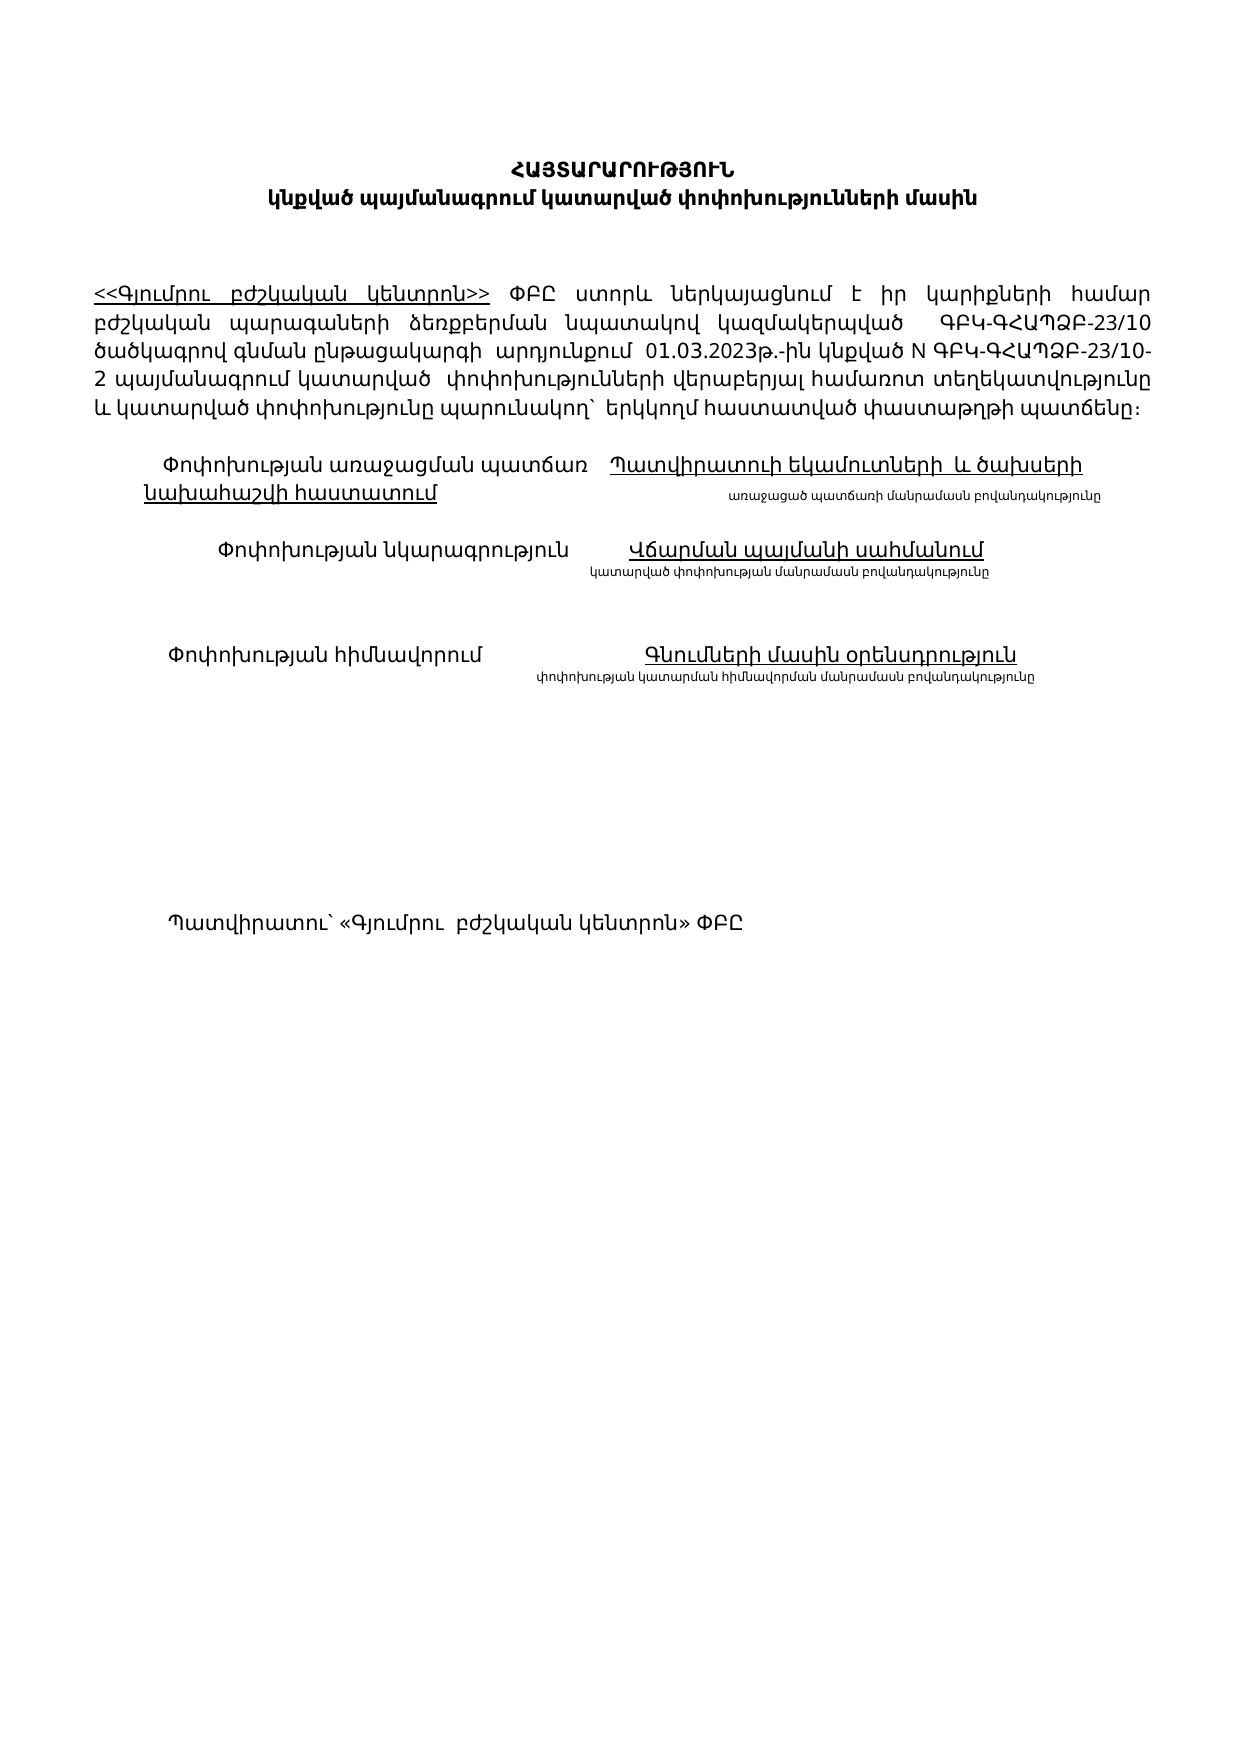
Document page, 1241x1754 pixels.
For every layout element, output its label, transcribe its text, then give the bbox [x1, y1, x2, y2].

text Փոփոխության հիմնավորում Գնումների մասին օրենսդրություն [94, 640, 1152, 668]
text ՀԱՅՏԱՐԱՐՈՒԹՅՈՒՆ [94, 155, 1152, 183]
text Փոփոխության առաջացման պատճառ Պատվիրատուի եկամուտների և ծախսերի նախահաշվի հաստատում առաջացած պատճառի մանրամասն բովանդակությունը [94, 450, 1152, 507]
text կատարված փոփոխության մանրամասն բովանդակությունը [94, 563, 1152, 581]
text փոփոխության կատարման հիմնավորման մանրամասն բովանդակությունը [94, 668, 1152, 685]
text Պատվիրատու` «Գյումրու բժշկական կենտրոն» ՓԲԸ [94, 908, 1152, 936]
text կնքված պայմանագրում կատարված փոփոխությունների մասին [94, 183, 1152, 212]
text Փոփոխության նկարագրություն Վճարման պայմանի սահմանում [94, 535, 1152, 563]
text <<Գյումրու բժշկական կենտրոն>> ՓԲԸ ստորև ներկայացնում է իր կարիքների համար բժշկական պարագաների ձեռքբերման նպատակով կազմակերպված ԳԲԿ-ԳՀԱՊՁԲ-23/10 ծածկագրով գնման ընթացակարգի արդյունքում 01.03.2023թ.-ին կնքված N ԳԲԿ-ԳՀԱՊՁԲ-23/10-2 պայմանագրում կատարված փոփոխությունների վերաբերյալ համառոտ տեղեկատվությունը և կատարված փոփոխությունը պարունակող` երկկողմ հաստատված փաստաթղթի պատճենը։ [94, 279, 1152, 421]
